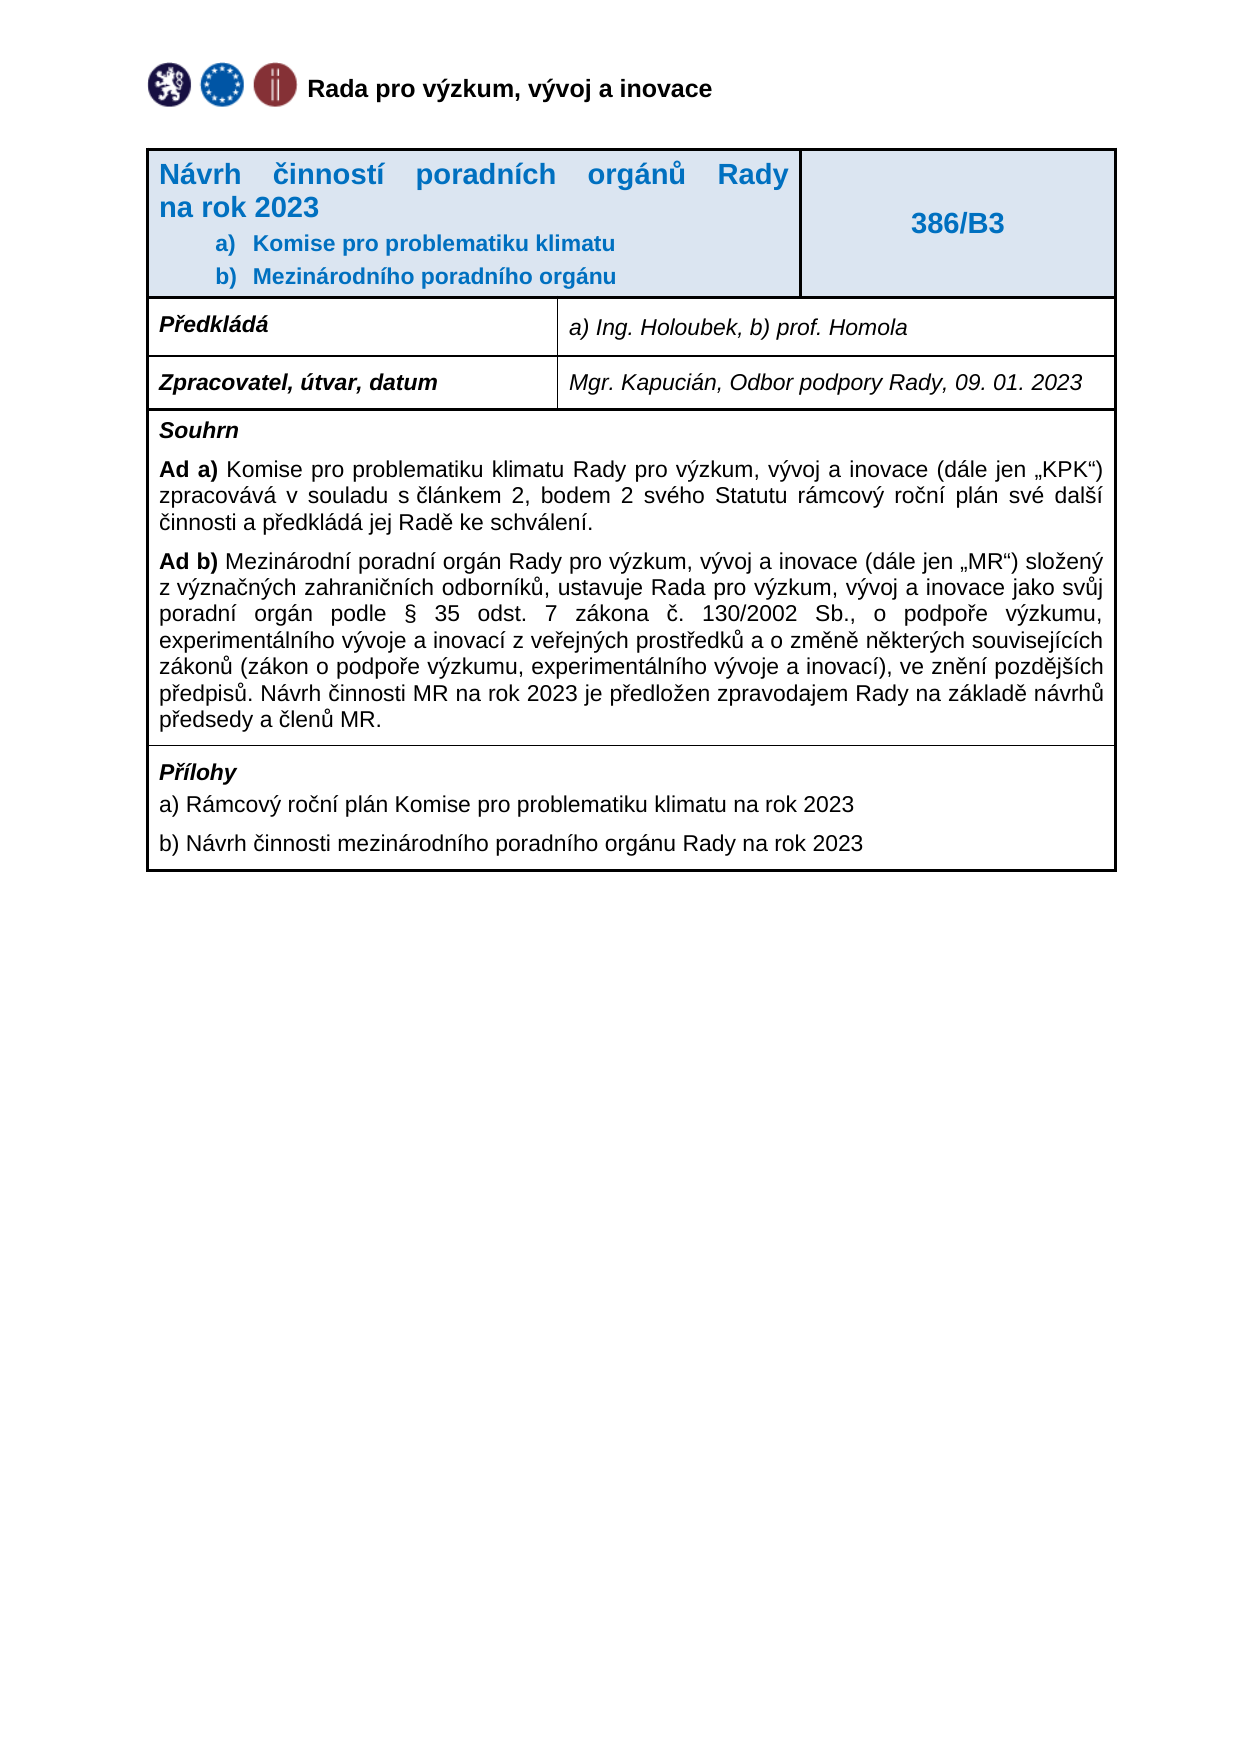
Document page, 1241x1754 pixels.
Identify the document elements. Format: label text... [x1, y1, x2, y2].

table_cell Mgr. Kapucián, Odbor podpory Rady, 09. 01. 2023 [558, 357, 1114, 408]
table_header 386/B3 [802, 151, 1114, 296]
table_cell Předkládá [149, 299, 557, 355]
table_cell Přílohy a) Rámcový roční plán Komise pro problematiku klimatu na rok 2023 b) Návrh činnosti mezinárodního poradního orgánu Rady na rok 2023 [149, 746, 1114, 869]
table_cell a) Ing. Holoubek, b) prof. Homola [558, 299, 1114, 355]
table_cell Zpracovatel, útvar, datum [149, 357, 557, 408]
table_header Návrh činností poradních orgánů Rady na rok 2023 Komise pro problematiku klimatu Mezinárodního poradního orgánu [149, 151, 799, 296]
table_cell Souhrn Ad a) Komise pro problematiku klimatu Rady pro výzkum, vývoj a inovace (dále jen „KPK“) zpracovává v souladu s článkem 2, bodem 2 svého Statutu rámcový roční plán své další činnosti a předkládá jej Radě ke schválení. Ad b) Mezinárodní poradní orgán Rady pro výzkum, vývoj a inovace (dále jen „MR“) složený z význačných zahraničních odborníků, ustavuje Rada pro výzkum, vývoj a inovace jako svůj poradní orgán podle § 35 odst. 7 zákona č. 130/2002 Sb., o podpoře výzkumu, experimentálního vývoje a inovací z veřejných prostředků a o změně některých souvisejících zákonů (zákon o podpoře výzkumu, experimentálního vývoje a inovací), ve znění pozdějších předpisů. Návrh činnosti MR na rok 2023 je předložen zpravodajem Rady na základě návrhů předsedy a členů MR. [149, 411, 1114, 745]
picture [147, 62, 298, 108]
